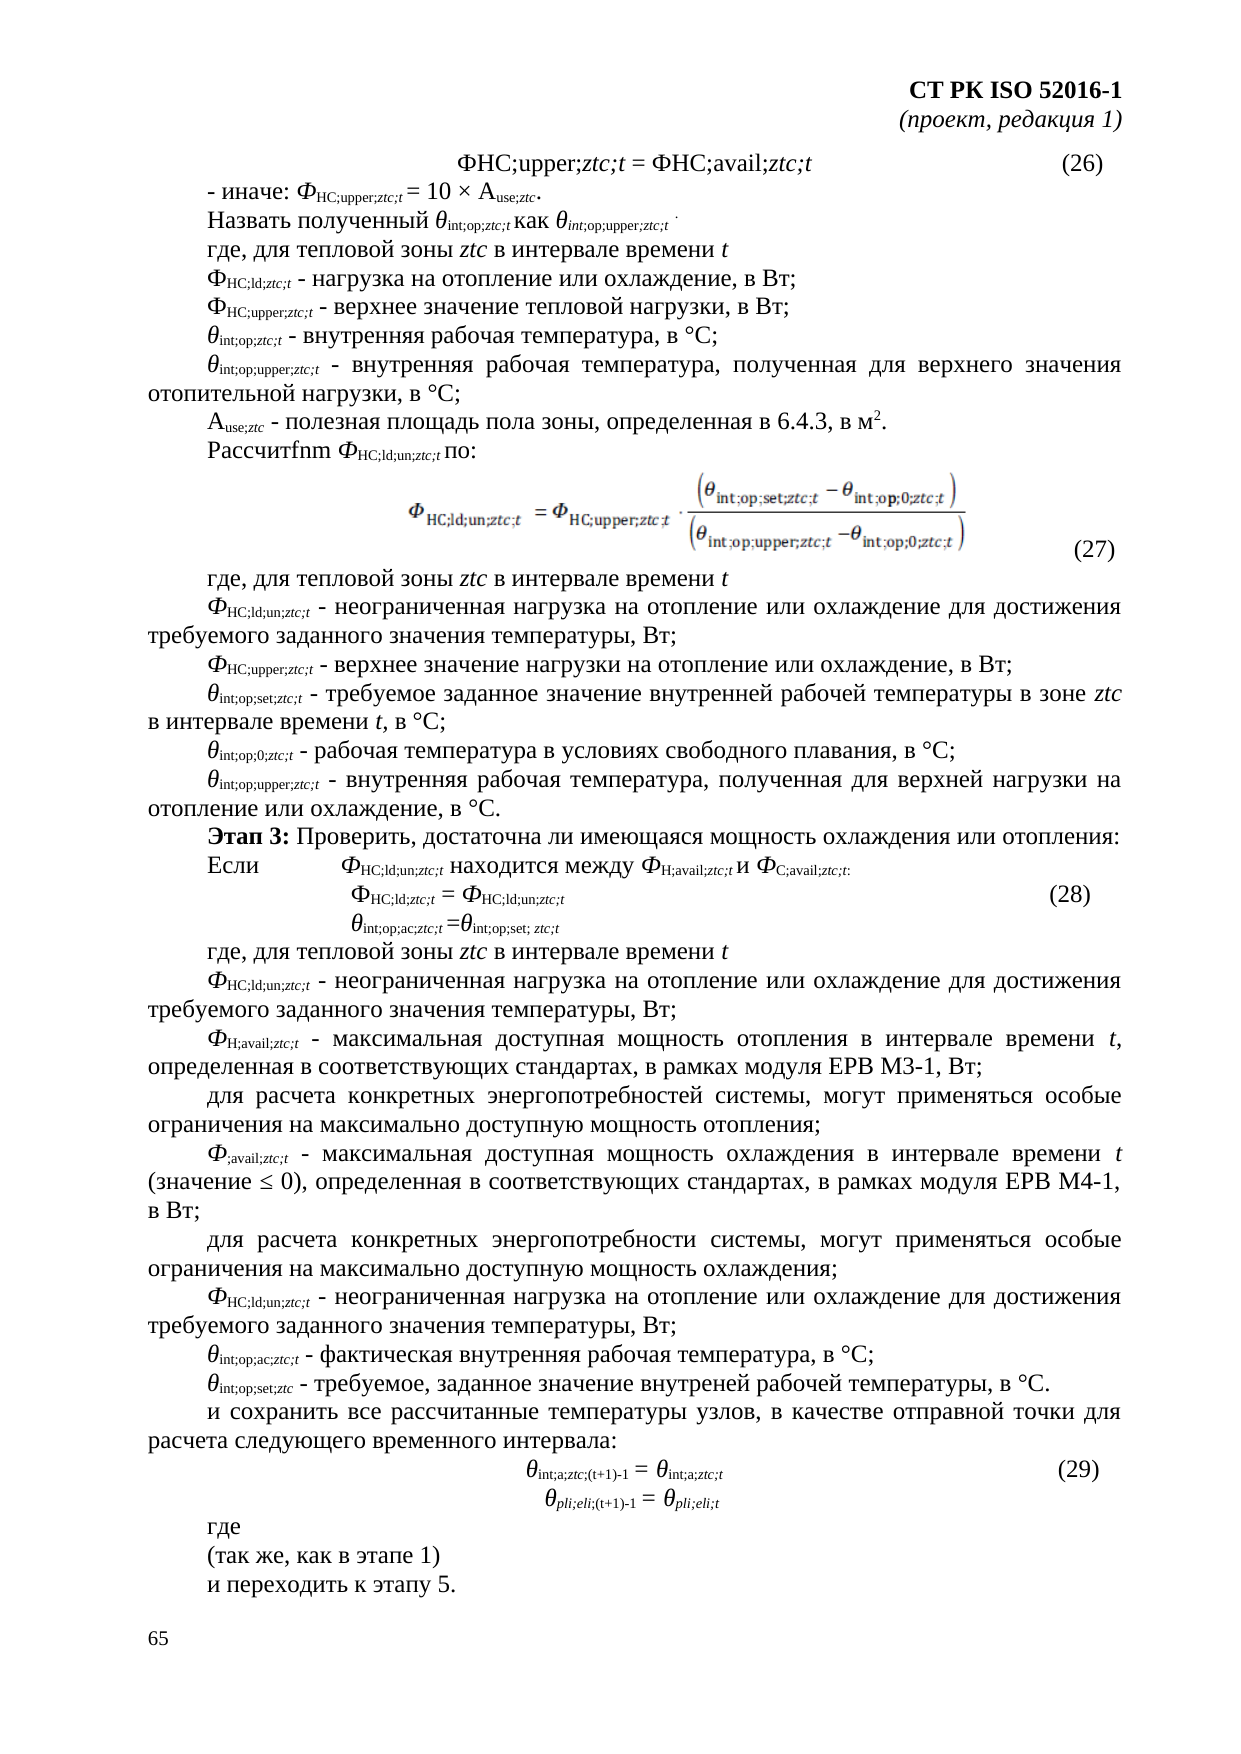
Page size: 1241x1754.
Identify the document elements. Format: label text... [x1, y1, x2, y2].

text θint;a;ztc;(t+1)-1 = θint;a;ztc;t (29) [148, 1454, 1122, 1483]
text θint;op;0;ztc;t - рабочая температура в условиях свободного плавания, в °C; [148, 735, 1122, 764]
text θint;op;set;ztc;t - требуемое заданное значение внутренней рабочей температуры в зоне ztc в интервале времени t, в °C; [148, 678, 1122, 735]
text (так же, как в этапе 1) [148, 1540, 1122, 1569]
text θint;op;ac;ztc;t =θint;op;set; ztc;t [148, 908, 1122, 936]
picture [406, 463, 980, 558]
text ФHC;upper;ztc;t = ФHC;avail;ztc;t (26) [148, 148, 1122, 176]
text где, для тепловой зоны ztc в интервале времени t [148, 936, 1122, 965]
text Ф;avail;ztc;t - максимальная доступная мощность охлаждения в интервале времени t (значение ≤ 0), определенная в соответствующих стандартах, в рамках модуля EPB M4-1, в Вт; [148, 1138, 1122, 1224]
text θint;op;upper;ztc;t - внутренняя рабочая температура, полученная для верхнего значения отопительной нагрузки, в °C; [148, 349, 1122, 406]
text θpli;eli;(t+1)-1 = θpli;eli;t [148, 1483, 1122, 1511]
text ФHC;ld;ztc;t - нагрузка на отопление или охлаждение, в Вт; [148, 263, 1122, 291]
text ФH;avail;ztc;t - максимальная доступная мощность отопления в интервале времени t, определенная в соответствующих стандартах, в рамках модуля EPB M3-1, Вт; [148, 1023, 1122, 1080]
text - иначе: ФHC;upper;ztc;t = 10 × Ause;ztc. [148, 176, 1122, 205]
text и сохранить все рассчитанные температуры узлов, в качестве отправной точки для расчета следующего временного интервала: [148, 1396, 1122, 1454]
text где, для тепловой зоны ztc в интервале времени t [148, 563, 1122, 591]
text ФHC;upper;ztc;t - верхнее значение нагрузки на отопление или охлаждение, в Вт; [148, 649, 1122, 678]
text ФHC;ld;un;ztc;t - неограниченная нагрузка на отопление или охлаждение для достижения требуемого заданного значения температуры, Вт; [148, 1281, 1122, 1339]
text ФHC;ld;un;ztc;t - неограниченная нагрузка на отопление или охлаждение для достижения требуемого заданного значения температуры, Вт; [148, 591, 1122, 649]
text θint;op;upper;ztc;t - внутренняя рабочая температура, полученная для верхней нагрузки на отопление или охлаждение, в °C. [148, 764, 1122, 821]
text θint;op;ztc;t - внутренняя рабочая температура, в °C; [148, 320, 1122, 349]
text для расчета конкретных энергопотребности системы, могут применяться особые ограничения на максимально доступную мощность охлаждения; [148, 1224, 1122, 1281]
text где [148, 1511, 1122, 1540]
text ФHC;upper;ztc;t - верхнее значение тепловой нагрузки, в Вт; [148, 291, 1122, 320]
text ФHC;ld;un;ztc;t - неограниченная нагрузка на отопление или охлаждение для достижения требуемого заданного значения температуры, Вт; [148, 965, 1122, 1023]
text Ause;ztc - полезная площадь пола зоны, определенная в 6.4.3, в м2. [148, 406, 1122, 435]
text Назвать полученный θint;op;ztc;t как θint;op;upper;ztc;t . [148, 205, 1122, 234]
text Если ФHC;ld;un;ztc;t находится между ФH;avail;ztc;t и ФC;avail;ztc;t: [148, 850, 1122, 879]
text θint;op;set;ztc - требуемое, заданное значение внутреней рабочей температуры, в °C. [148, 1368, 1122, 1396]
text ФHC;ld;ztc;t = ФHC;ld;un;ztc;t (28) [148, 879, 1122, 908]
text для расчета конкретных энергопотребностей системы, могут применяться особые ограничения на максимально доступную мощность отопления; [148, 1080, 1122, 1138]
text Рассчитfnm ФHC;ld;un;ztc;t по: [148, 435, 1122, 464]
text где, для тепловой зоны ztc в интервале времени t [148, 234, 1122, 263]
text Этап 3: Проверить, достаточна ли имеющаяся мощность охлаждения или отопления: [148, 821, 1122, 850]
text и переходить к этапу 5. [148, 1569, 1122, 1598]
text θint;op;ac;ztc;t - фактическая внутренняя рабочая температура, в °C; [148, 1339, 1122, 1368]
